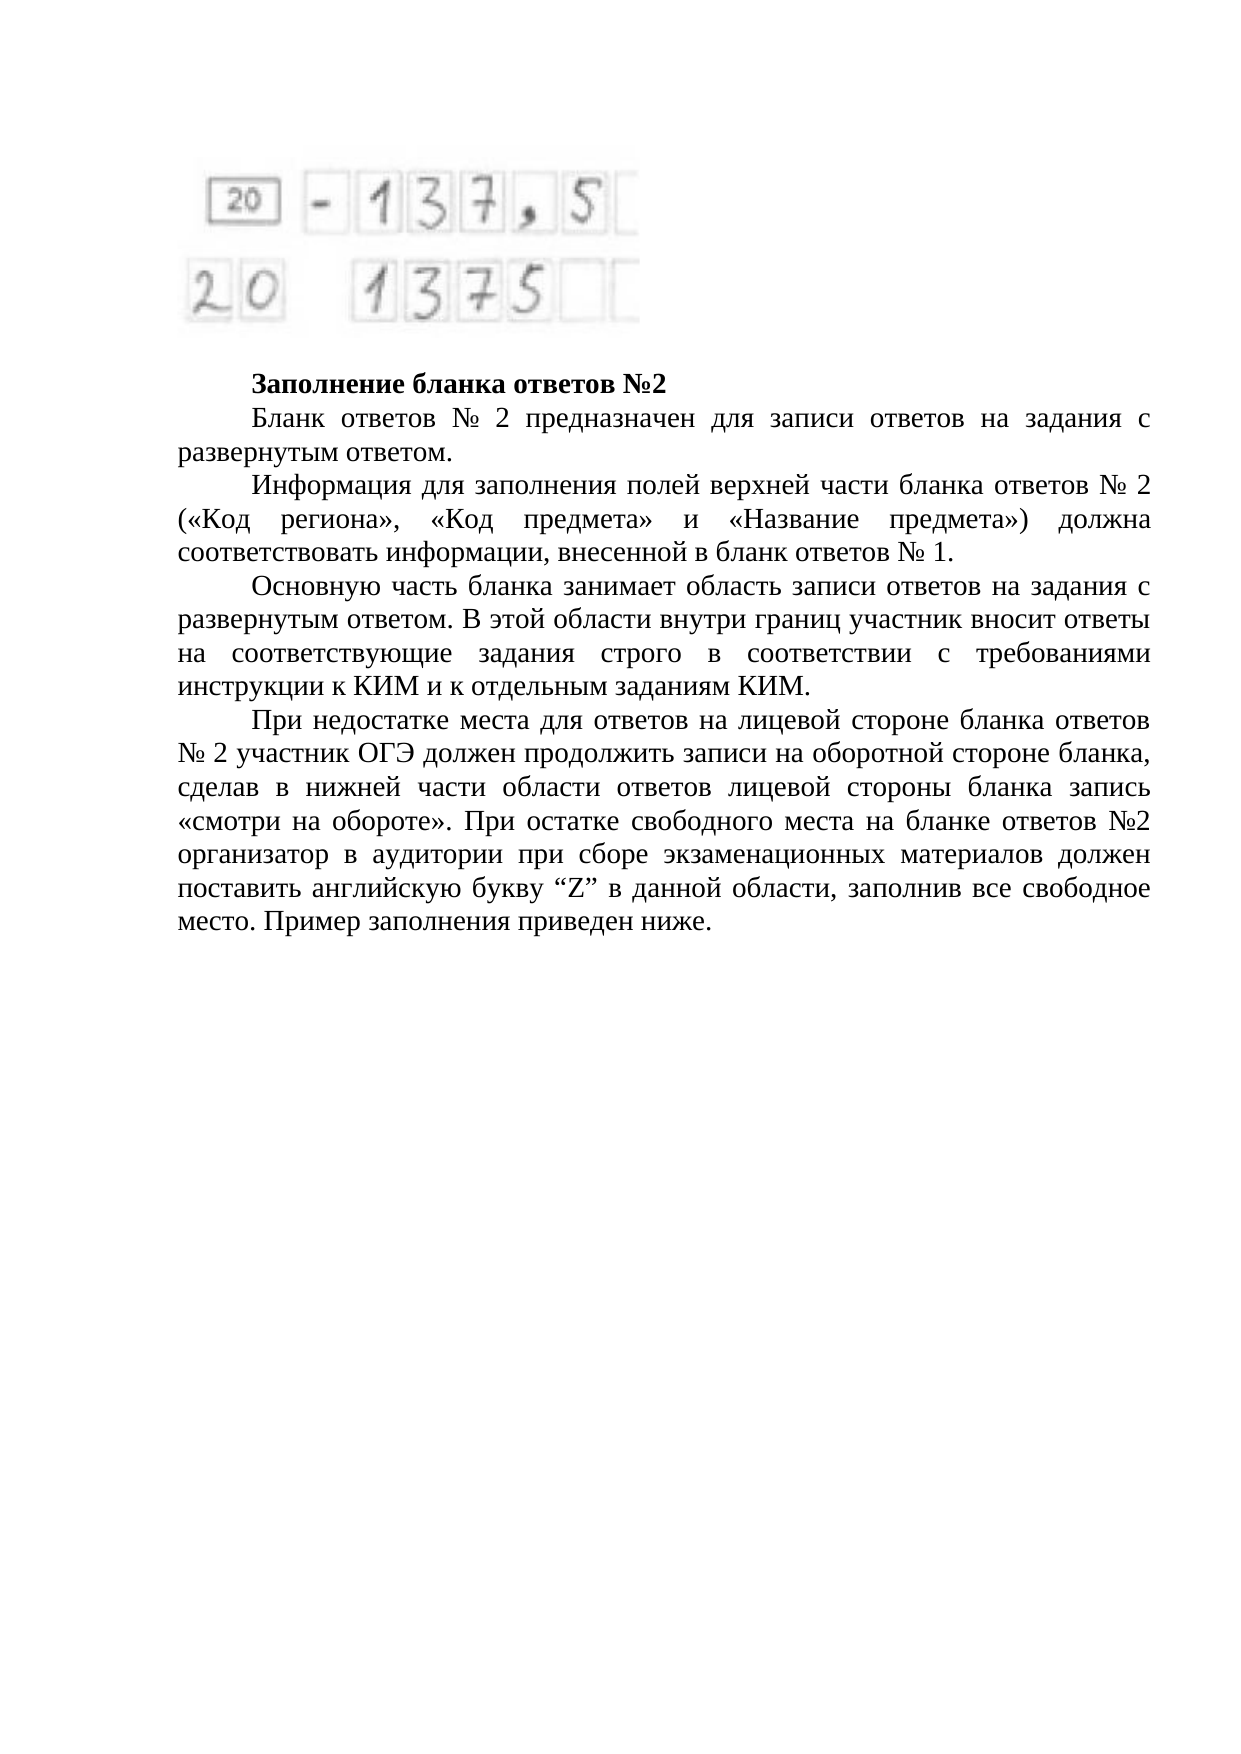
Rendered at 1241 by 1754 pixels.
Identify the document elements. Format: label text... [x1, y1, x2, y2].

text При недостатке места для ответов на лицевой стороне бланка ответов № 2 участник ОГЭ должен продолжить записи на оборотной стороне бланка, сделав в нижней части области ответов лицевой стороны бланка запись «смотри на обороте». При остатке свободного места на бланке ответов №2 организатор в аудитории при сборе экзаменационных материалов должен поставить английскую букву “Z” в данной области, заполнив все свободное место. Пример заполнения приведен ниже. [177, 702, 1152, 937]
text Бланк ответов № 2 предназначен для записи ответов на задания с развернутым ответом. [177, 400, 1152, 467]
text Информация для заполнения полей верхней части бланка ответов № 2 («Код региона», «Код предмета» и «Название предмета») должна соответствовать информации, внесенной в бланк ответов № 1. [177, 467, 1152, 568]
text Заполнение бланка ответов №2 [177, 367, 1152, 400]
text Основную часть бланка занимает область записи ответов на задания с развернутым ответом. В этой области внутри границ участник вносит ответы на соответствующие задания строго в соответствии с требованиями инструкции к КИМ и к отдельным заданиям КИМ. [177, 568, 1152, 702]
